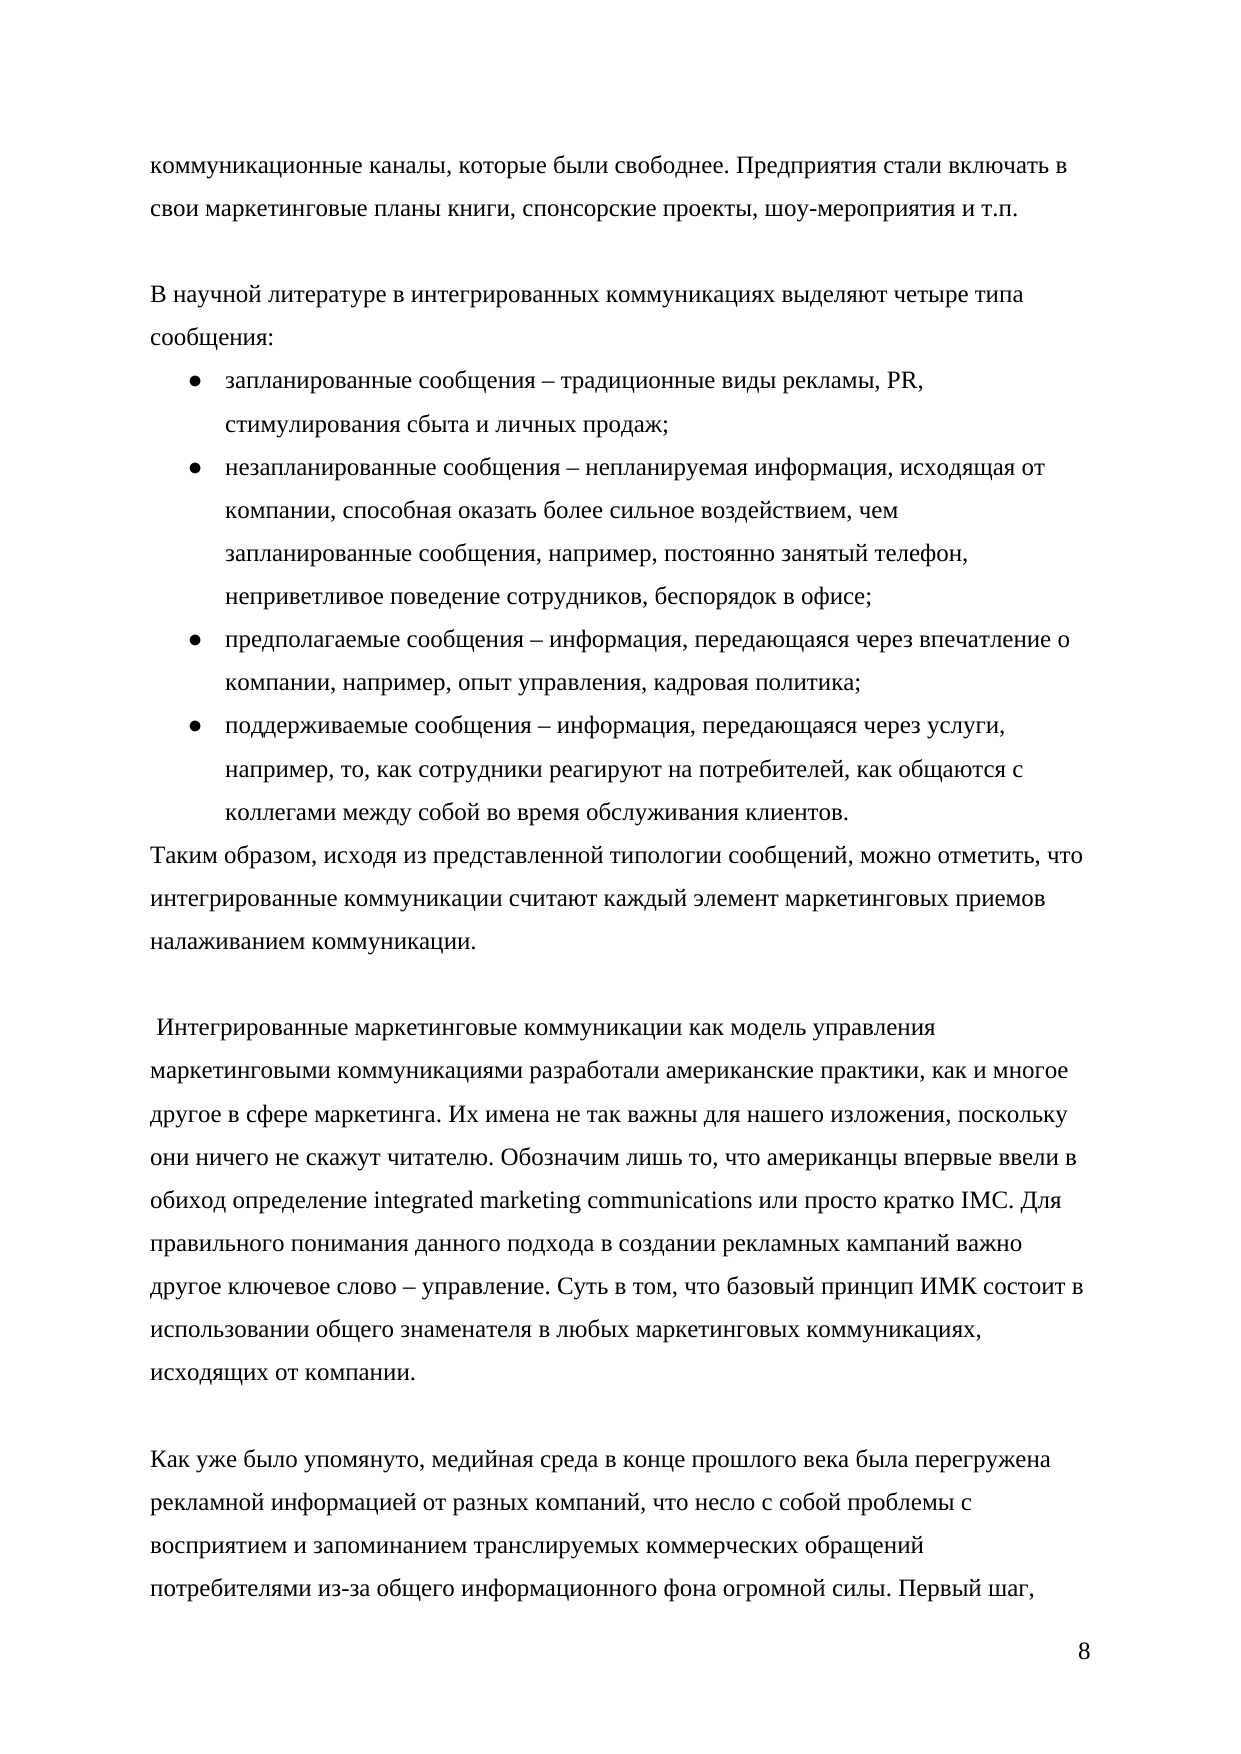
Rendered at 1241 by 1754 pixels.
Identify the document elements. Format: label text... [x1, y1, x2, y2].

text В научной литературе в интегрированных коммуникациях выделяют четыре типа сообщения: [150, 279, 1090, 351]
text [150, 150, 1090, 265]
list запланированные сообщения – традиционные виды рекламы, PR, стимулирования сбыта и личных продаж; [187, 366, 1090, 437]
list предполагаемые сообщения – информация, передающаяся через впечатление о компании, например, опыт управления, кадровая политика; [187, 624, 1090, 696]
text Таким образом, исходя из представленной типологии сообщений, можно отметить, что интегрированные коммуникации считают каждый элемент маркетинговых приемов налаживанием коммуникации. [150, 840, 1090, 955]
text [150, 1012, 1090, 1602]
list поддерживаемые сообщения – информация, передающаяся через услуги, например, то, как сотрудники реагируют на потребителей, как общаются с коллегами между собой во время обслуживания клиентов. [187, 711, 1090, 826]
list незапланированные сообщения – непланируемая информация, исходящая от компании, способная оказать более сильное воздействием, чем запланированные сообщения, например, постоянно занятый телефон, неприветливое поведение сотрудников, беспорядок в офисе; [187, 452, 1090, 610]
